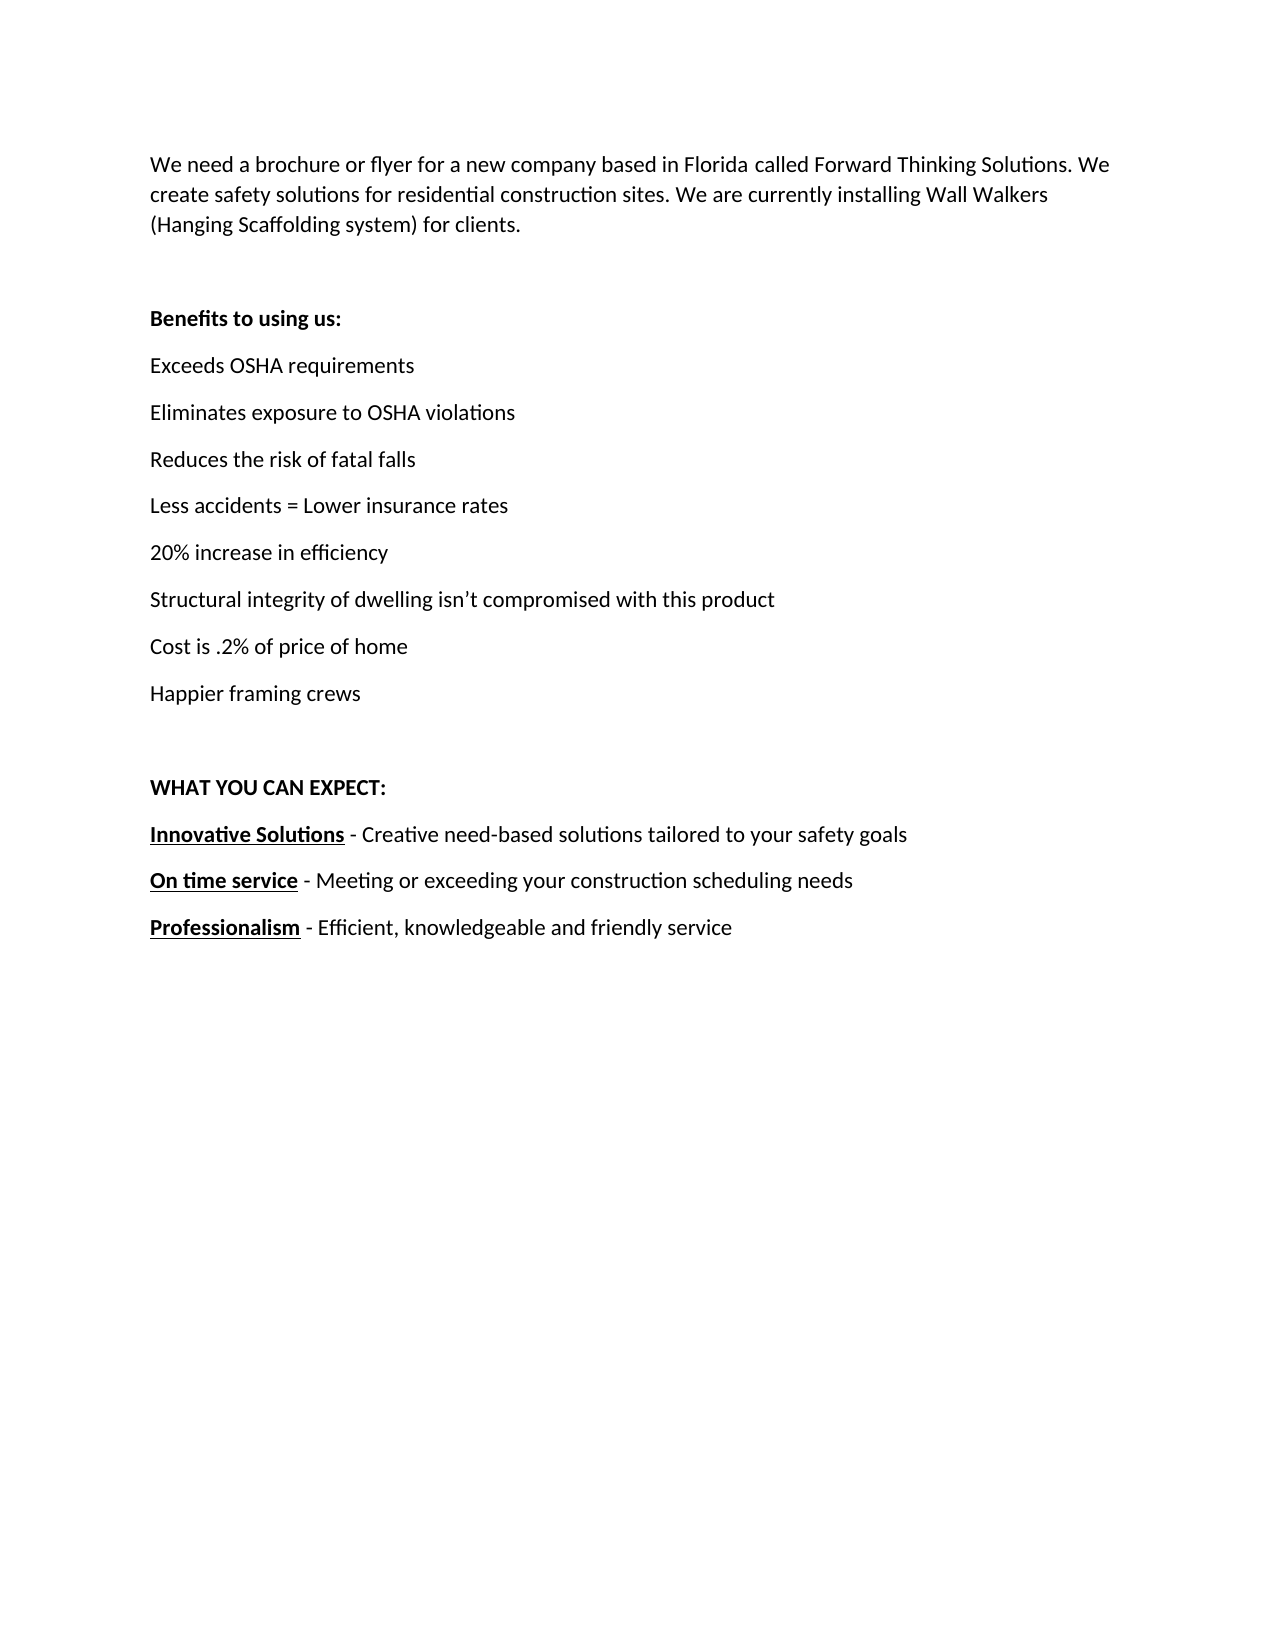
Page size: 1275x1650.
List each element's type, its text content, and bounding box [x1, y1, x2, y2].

text Eliminates exposure to OSHA violations [150, 398, 1125, 426]
text On time service - Meeting or exceeding your construction scheduling needs [150, 867, 1125, 895]
text Exceeds OSHA requirements [150, 351, 1125, 379]
text WHAT YOU CAN EXPECT: [150, 773, 1125, 801]
text Less accidents = Lower insurance rates [150, 492, 1125, 520]
text Reduces the risk of fatal falls [150, 445, 1125, 473]
text Benefits to using us: [150, 304, 1125, 332]
text 20% increase in efficiency [150, 538, 1125, 567]
text Happier framing crews [150, 679, 1125, 707]
text Structural integrity of dwelling isn’t compromised with this product [150, 585, 1125, 613]
text Professionalism - Efficient, knowledgeable and friendly service [150, 913, 1125, 942]
text Cost is .2% of price of home [150, 632, 1125, 660]
text We need a brochure or flyer for a new company based in Florida called Forward Thinking Solutions. We create safety solutions for residential construction sites. We are currently installing Wall Walkers (Hanging Scaffolding system) for clients. [150, 150, 1125, 238]
text Innovative Solutions - Creative need-based solutions tailored to your safety goals [150, 820, 1125, 848]
